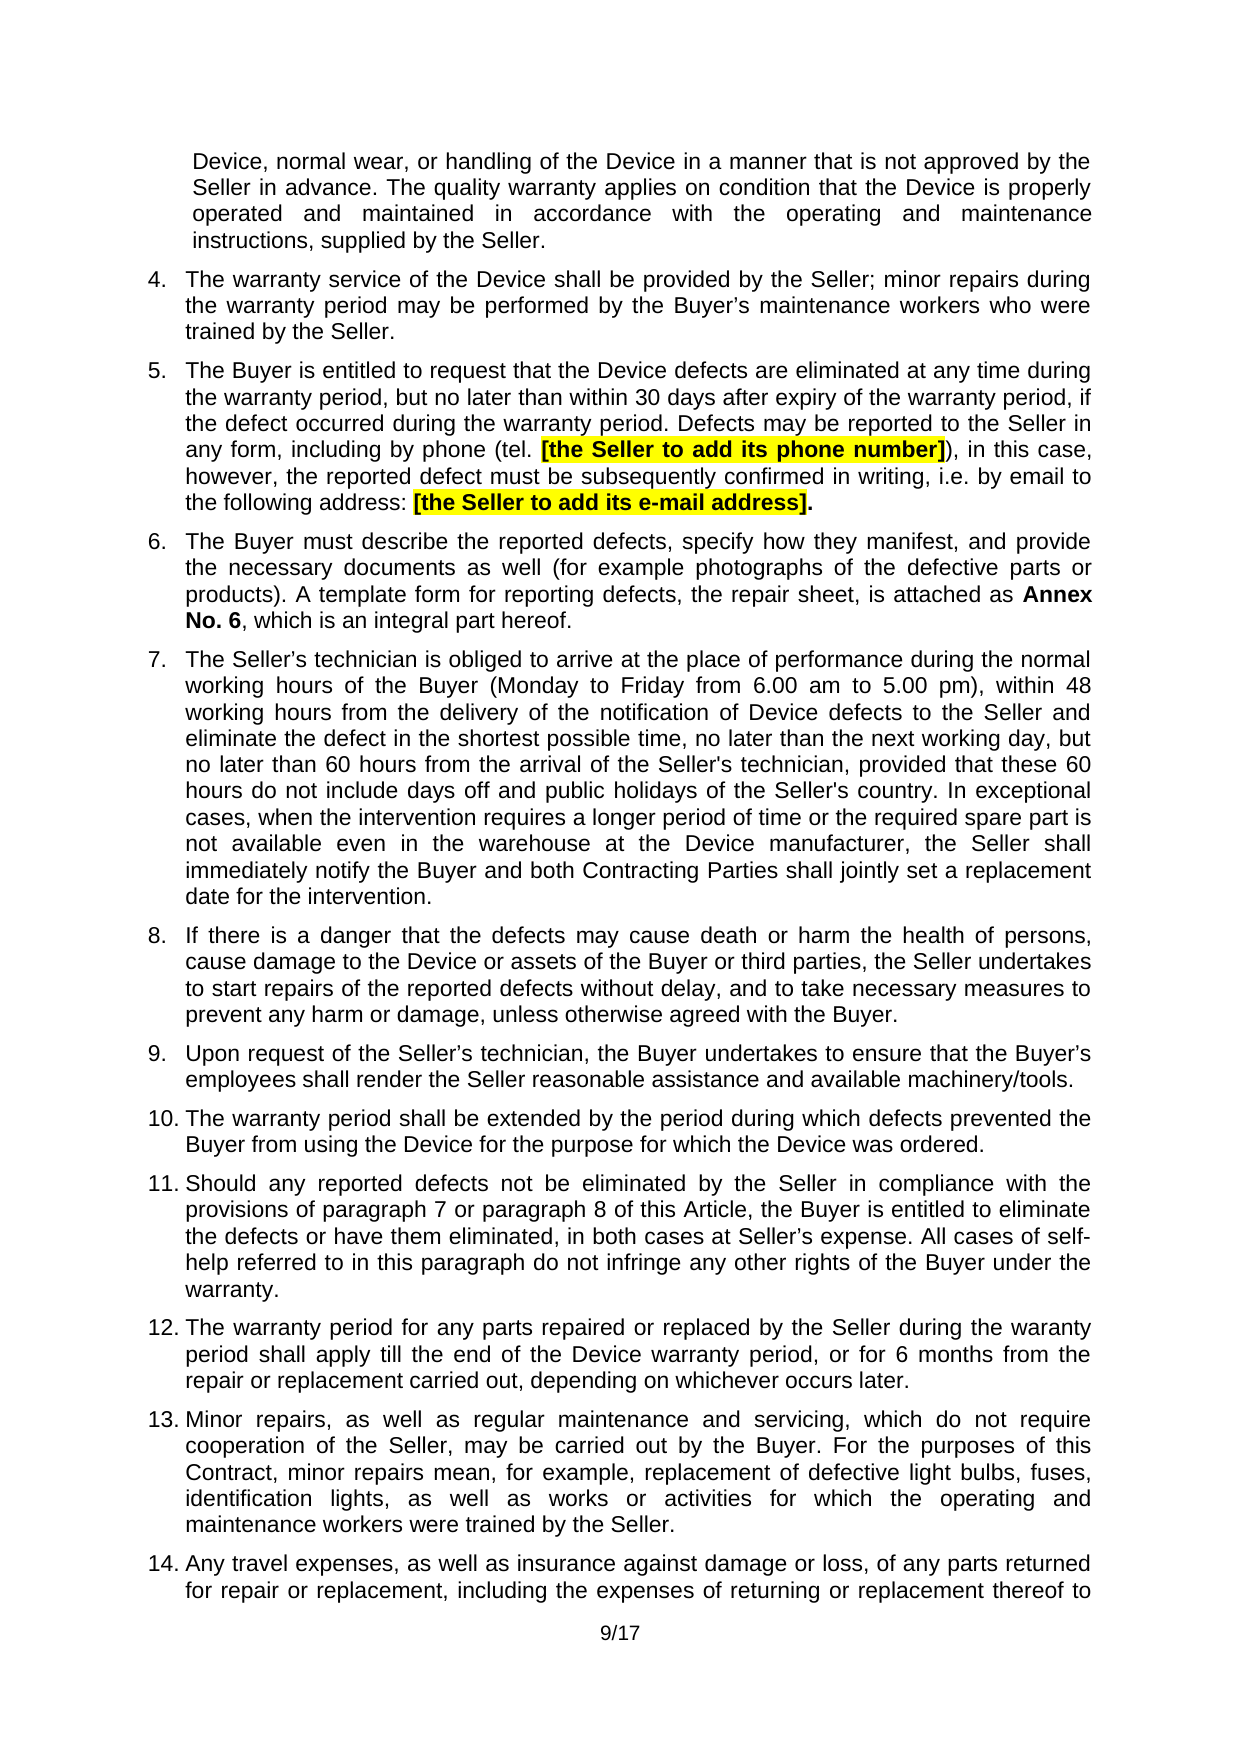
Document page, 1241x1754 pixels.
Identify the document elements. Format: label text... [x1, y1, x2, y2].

list Minor repairs, as well as regular maintenance and servicing, which do not require cooperation of the Seller, may be carried out by the Buyer. For the purposes of this Contract, minor repairs mean, for example, replacement of defective light bulbs, fuses, identification lights, as well as works or activities for which the operating and maintenance workers were trained by the Seller. [148, 1406, 1092, 1538]
list The warranty service of the Device shall be provided by the Seller; minor repairs during the warranty period may be performed by the Buyer’s maintenance workers who were trained by the Seller. [148, 266, 1092, 345]
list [148, 1550, 1092, 1603]
list If there is a danger that the defects may cause death or harm the health of persons, cause damage to the Device or assets of the Buyer or third parties, the Seller undertakes to start repairs of the reported defects without delay, and to take necessary measures to prevent any harm or damage, unless otherwise agreed with the Buyer. [148, 922, 1092, 1027]
list The Seller’s technician is obliged to arrive at the place of performance during the normal working hours of the Buyer (Monday to Friday from 6.00 am to 5.00 pm), within 48 working hours from the delivery of the notification of Device defects to the Seller and eliminate the defect in the shortest possible time, no later than the next working day, but no later than 60 hours from the arrival of the Seller's technician, provided that these 60 hours do not include days off and public holidays of the Seller's country. In exceptional cases, when the intervention requires a longer period of time or the required spare part is not available even in the warehouse at the Device manufacturer, the Seller shall immediately notify the Buyer and both Contracting Parties shall jointly set a replacement date for the intervention. [148, 646, 1092, 909]
list The Buyer is entitled to request that the Device defects are eliminated at any time during the warranty period, but no later than within 30 days after expiry of the warranty period, if the defect occurred during the warranty period. Defects may be reported to the Seller in any form, including by phone (tel. [the Seller to add its phone number]), in this case, however, the reported defect must be subsequently confirmed in writing, i.e. by email to the following address: [the Seller to add its e-mail address]. [148, 357, 1092, 515]
list The warranty period shall be extended by the period during which defects prevented the Buyer from using the Device for the purpose for which the Device was ordered. [148, 1105, 1092, 1158]
list The Buyer must describe the reported defects, specify how they manifest, and provide the necessary documents as well (for example photographs of the defective parts or products). A template form for reporting defects, the repair sheet, is attached as Annex No. 6, which is an integral part hereof. [148, 528, 1092, 633]
list The warranty period for any parts repaired or replaced by the Seller during the waranty period shall apply till the end of the Device warranty period, or for 6 months from the repair or replacement carried out, depending on whichever occurs later. [148, 1314, 1092, 1393]
list Should any reported defects not be eliminated by the Seller in compliance with the provisions of paragraph 7 or paragraph 8 of this Article, the Buyer is entitled to eliminate the defects or have them eliminated, in both cases at Seller’s expense. All cases of self-help referred to in this paragraph do not infringe any other rights of the Buyer under the warranty. [148, 1170, 1092, 1302]
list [148, 148, 1092, 253]
list Upon request of the Seller’s technician, the Buyer undertakes to ensure that the Buyer’s employees shall render the Seller reasonable assistance and available machinery/tools. [148, 1040, 1092, 1092]
